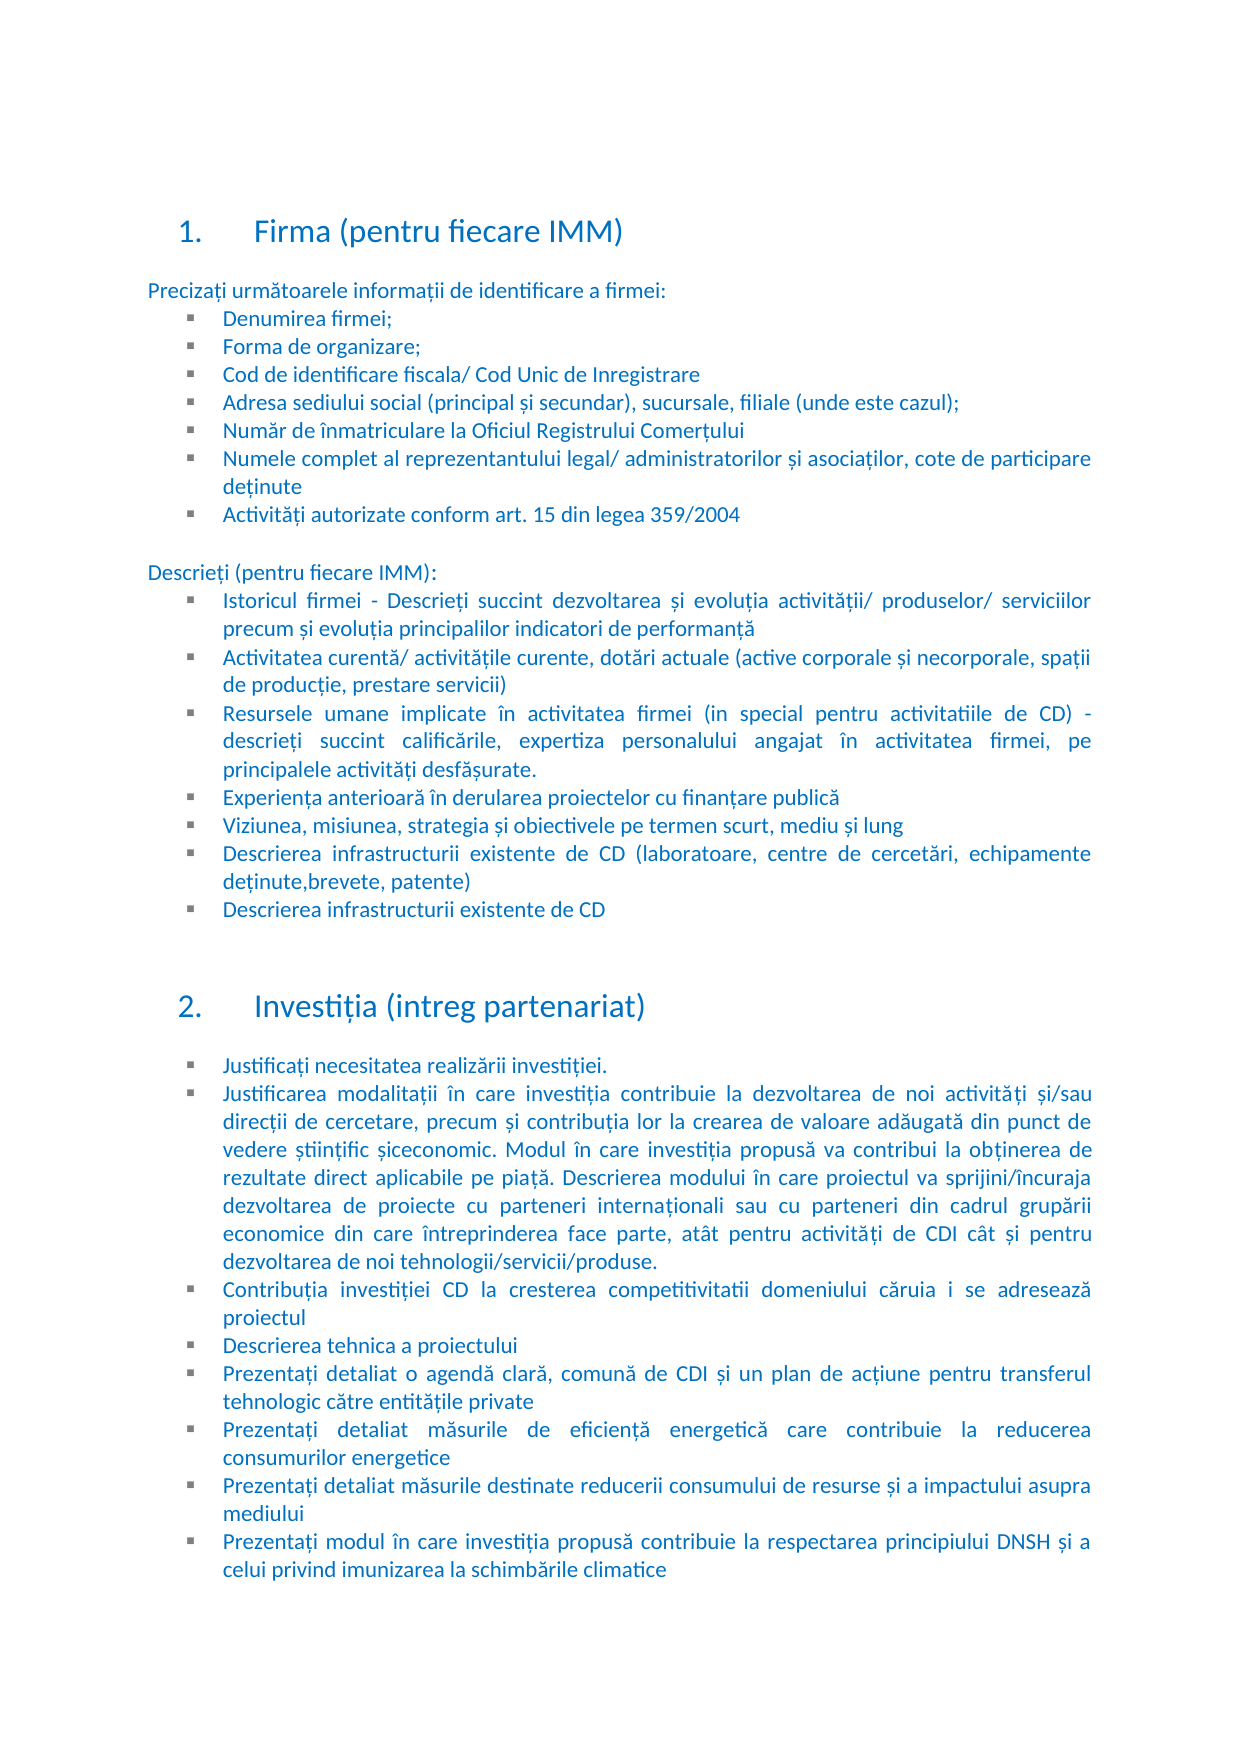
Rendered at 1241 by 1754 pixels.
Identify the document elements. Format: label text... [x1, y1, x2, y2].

text Precizați următoarele informații de identificare a firmei: [148, 276, 1093, 304]
list Cod de identificare fiscala/ Cod Unic de Inregistrare [185, 360, 1093, 388]
list Descrierea infrastructurii existente de CD [185, 895, 1093, 923]
list Forma de organizare; [185, 332, 1093, 360]
list Descrierea tehnica a proiectului [185, 1331, 1093, 1359]
list Descrierea infrastructurii existente de CD (laboratoare, centre de cercetări, echipamente deținute,brevete, patente) [185, 839, 1093, 895]
list Activitatea curentă/ activitățile curente, dotări actuale (active corporale și necorporale, spații de producție, prestare servicii) [185, 643, 1093, 699]
list Viziunea, misiunea, strategia și obiectivele pe termen scurt, mediu și lung [185, 811, 1093, 839]
list Activități autorizate conform art. 15 din legea 359/2004 [185, 500, 1093, 528]
list Prezentați detaliat măsurile destinate reducerii consumului de resurse și a impactului asupra mediului [185, 1471, 1093, 1527]
list Justificați necesitatea realizării investiției. [185, 1051, 1093, 1079]
list Denumirea firmei; [185, 304, 1093, 332]
subtitle Investiția (intreg partenariat) [177, 985, 1093, 1026]
list Număr de înmatriculare la Oficiul Registrului Comerțului [185, 416, 1093, 444]
subtitle Firma (pentru fiecare IMM) [177, 210, 1093, 251]
list Prezentați detaliat o agendă clară, comună de CDI și un plan de acțiune pentru transferul tehnologic către entitățile private [185, 1359, 1093, 1415]
list Istoricul firmei - Descrieți succint dezvoltarea și evoluția activității/ produselor/ serviciilor precum și evoluția principalilor indicatori de performanță [185, 587, 1093, 643]
list Numele complet al reprezentantului legal/ administratorilor și asociaților, cote de participare deținute [185, 444, 1093, 500]
text Descrieți (pentru fiecare IMM): [148, 556, 1093, 587]
list Resursele umane implicate în activitatea firmei (in special pentru activitatiile de CD) - descrieți succint calificările, expertiza personalului angajat în activitatea firmei, pe principalele activități desfășurate. [185, 699, 1093, 783]
list Adresa sediului social (principal și secundar), sucursale, filiale (unde este cazul); [185, 388, 1093, 416]
list Prezentați modul în care investiția propusă contribuie la respectarea principiului DNSH și a celui privind imunizarea la schimbările climatice [185, 1527, 1093, 1583]
list Prezentați detaliat măsurile de eficiență energetică care contribuie la reducerea consumurilor energetice [185, 1415, 1093, 1471]
list Contribuţia investiției CD la cresterea competitivitatii domeniului căruia i se adresează proiectul [185, 1275, 1093, 1331]
list Experiența anterioară în derularea proiectelor cu finanțare publică [185, 783, 1093, 811]
list Justificarea modalitații în care investiția contribuie la dezvoltarea de noi activităţi şi/sau direcţii de cercetare, precum şi contribuţia lor la crearea de valoare adăugată din punct de vedere ştiinţific şiceconomic. Modul în care investiția propusă va contribui la obţinerea de rezultate direct aplicabile pe piaţă. Descrierea modului în care proiectul va sprijini/încuraja dezvoltarea de proiecte cu parteneri internaţionali sau cu parteneri din cadrul grupării economice din care întreprinderea face parte, atât pentru activităţi de CDI cât şi pentru dezvoltarea de noi tehnologii/servicii/produse. [185, 1079, 1093, 1275]
